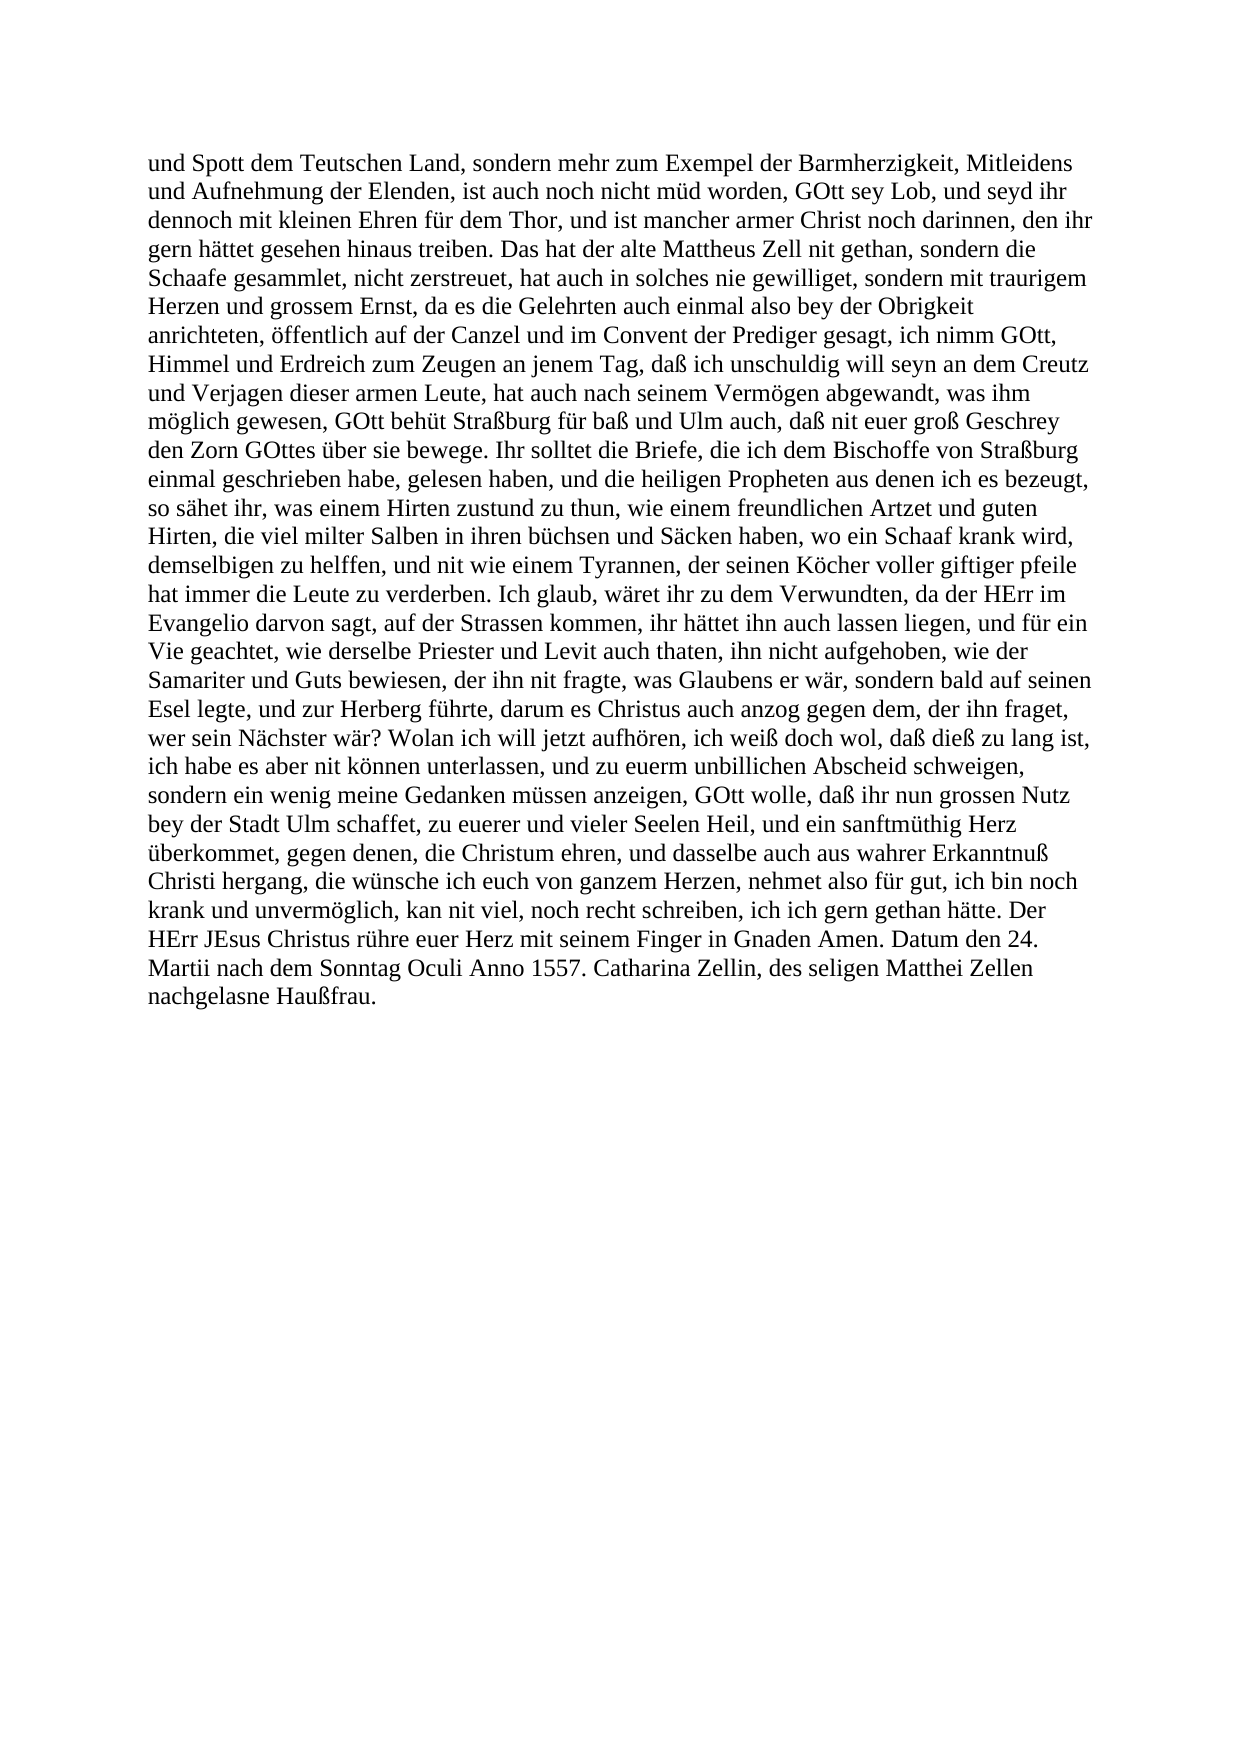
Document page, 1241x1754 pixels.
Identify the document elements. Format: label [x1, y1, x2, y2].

text [148, 148, 1093, 1010]
